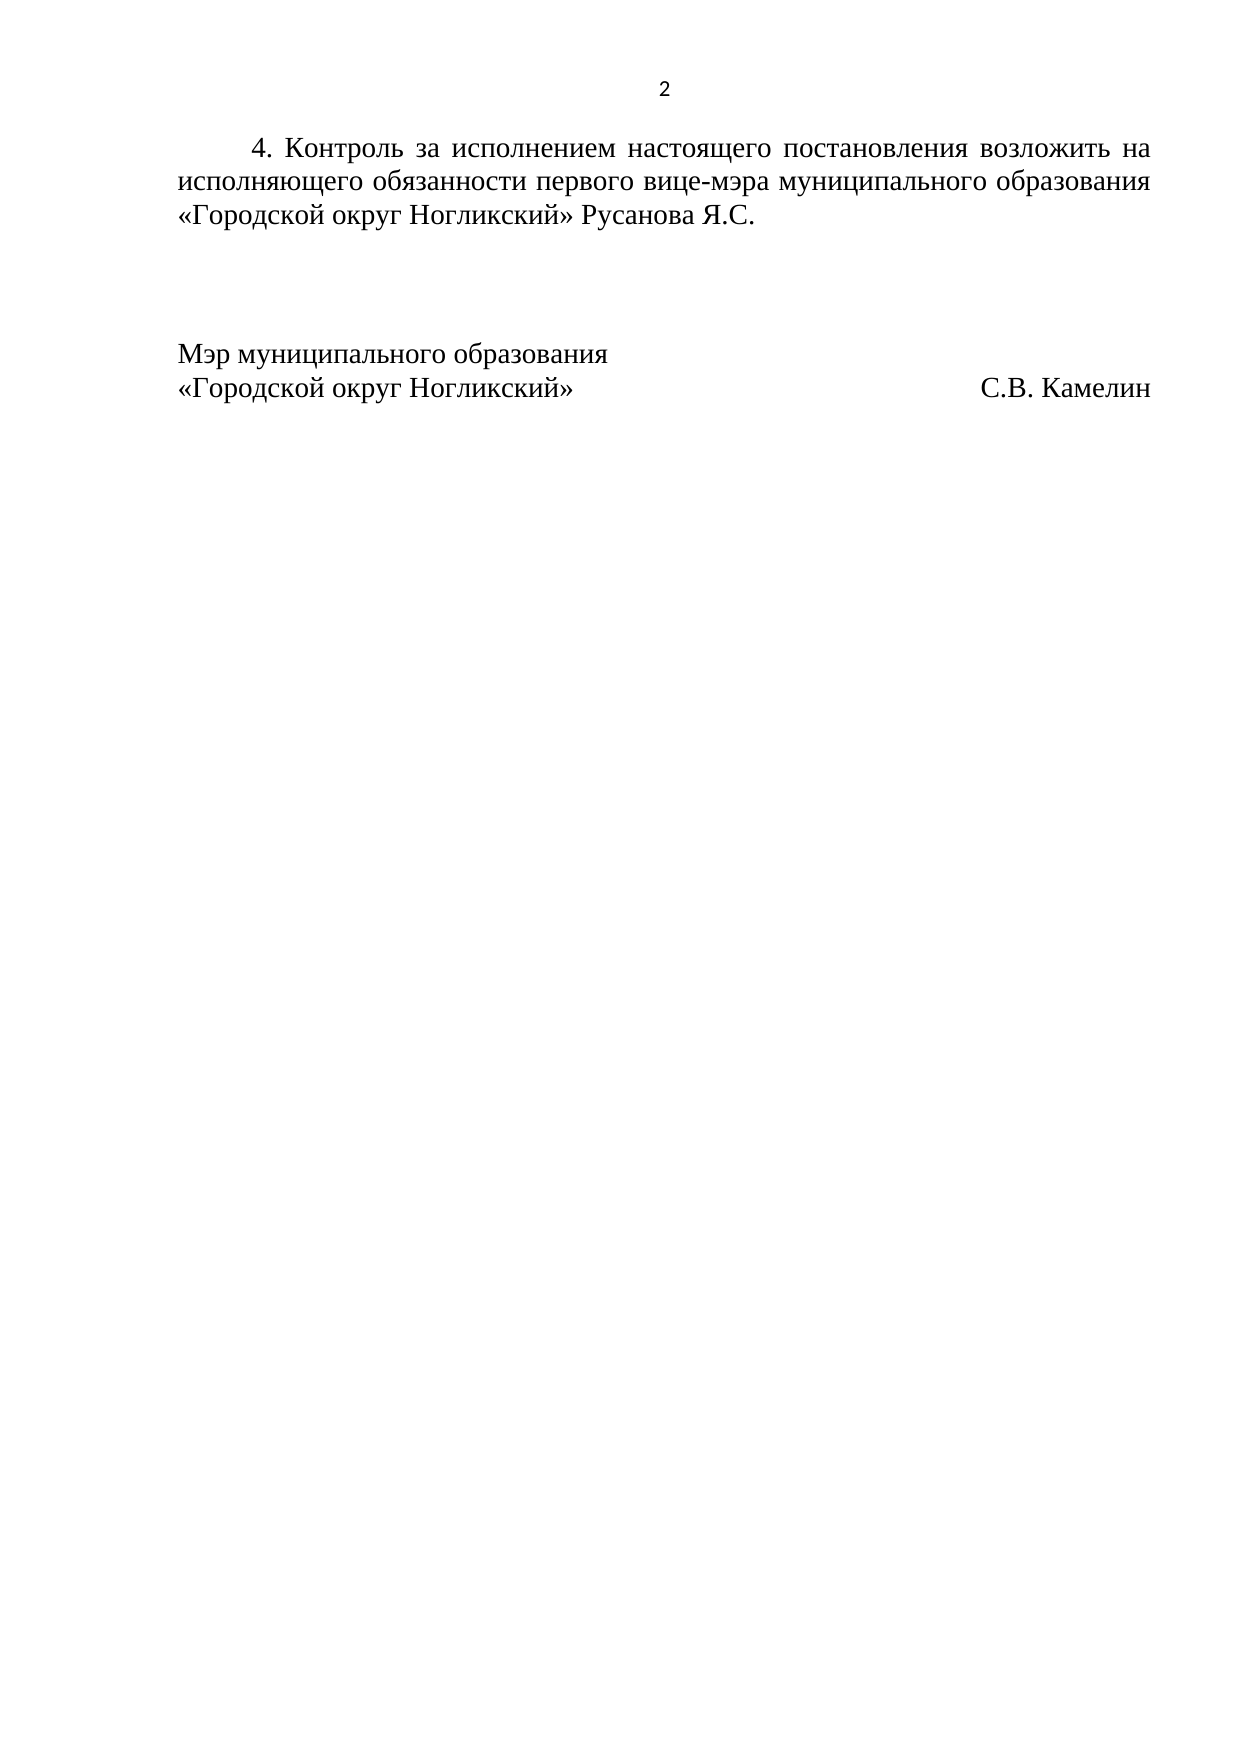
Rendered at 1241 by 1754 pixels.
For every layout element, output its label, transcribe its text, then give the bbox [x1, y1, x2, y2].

text Мэр муниципального образования [177, 336, 1152, 370]
text «Городской округ Ногликский» С.В. Камелин [177, 370, 1152, 403]
text 4. Контроль за исполнением настоящего постановления возложить на исполняющего обязанности первого вице-мэра муниципального образования «Городской округ Ногликский» Русанова Я.С. [177, 130, 1152, 231]
